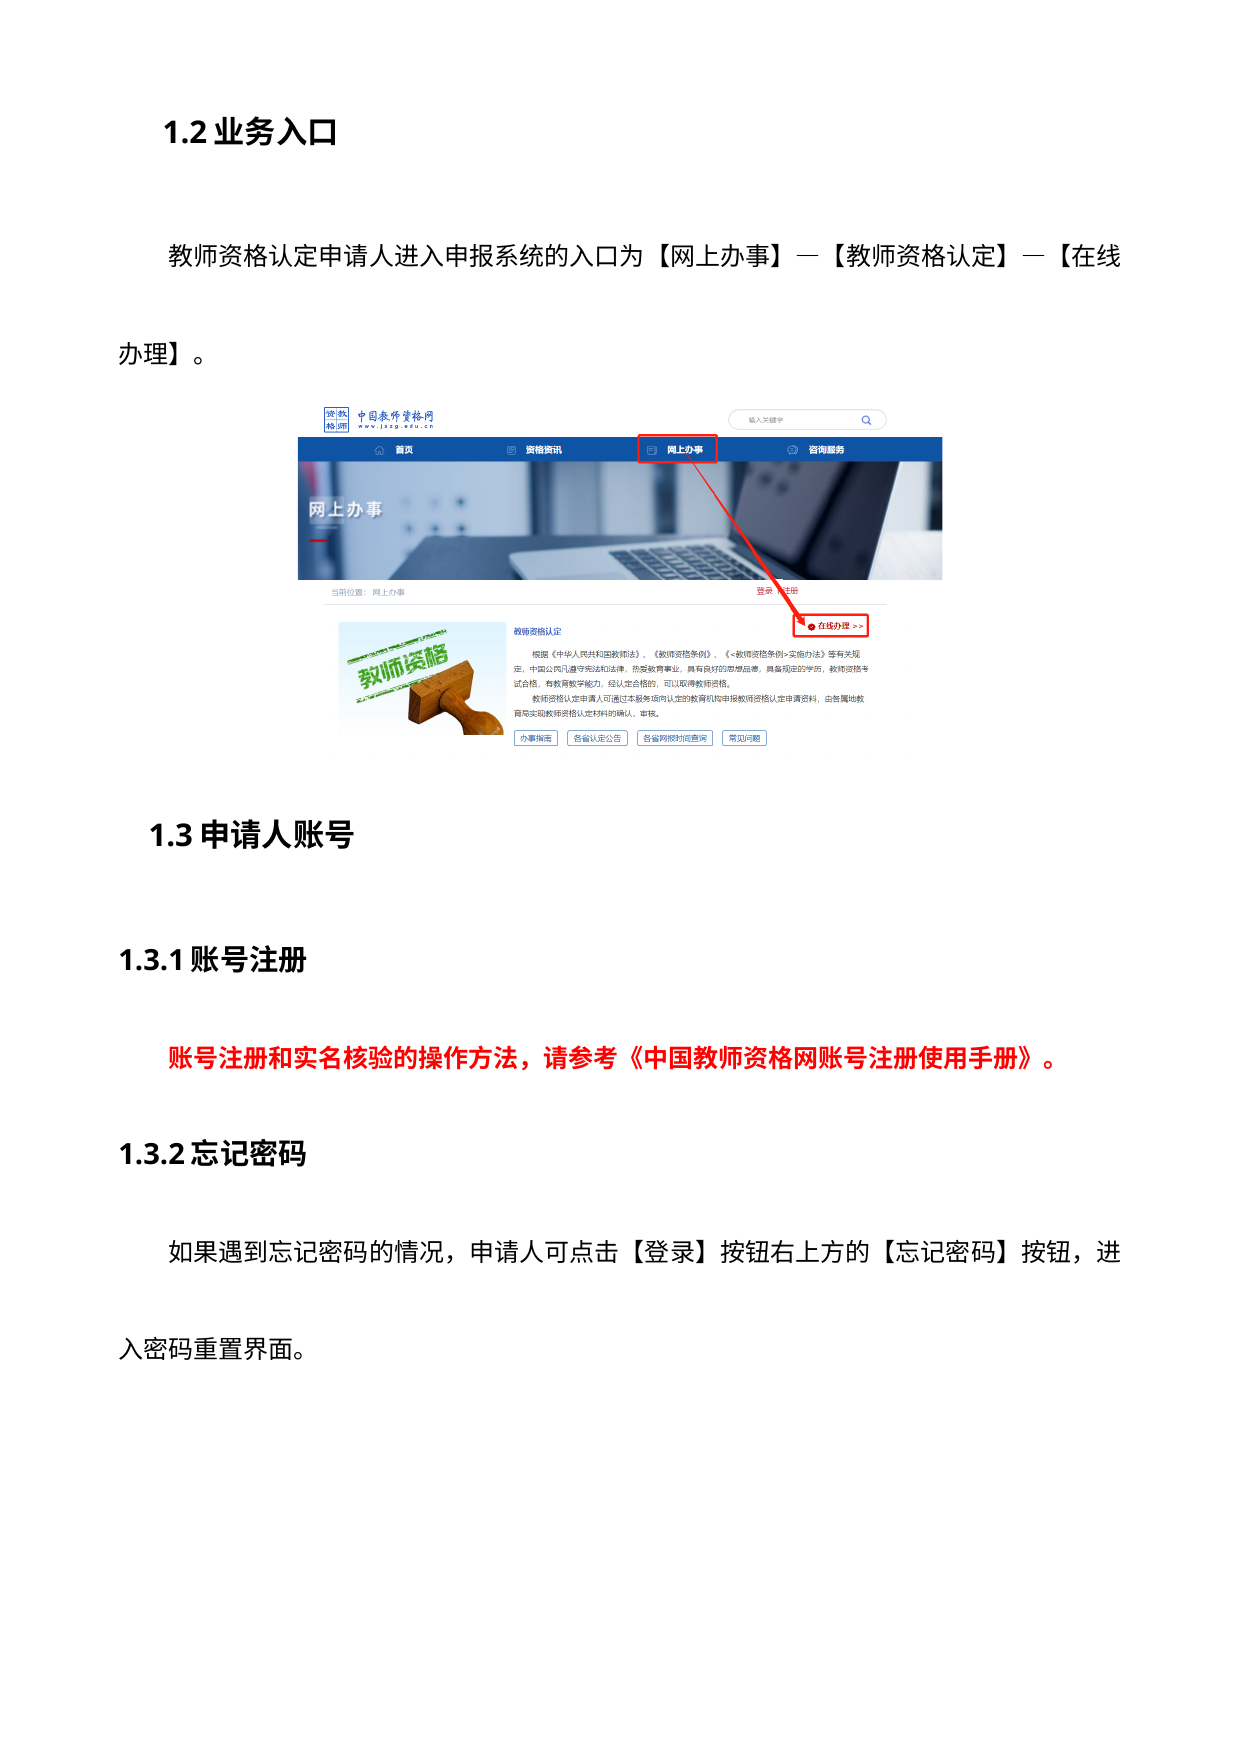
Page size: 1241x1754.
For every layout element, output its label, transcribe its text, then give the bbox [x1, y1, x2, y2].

subtitle 1.3申请人账号 [148, 800, 1122, 865]
picture [297, 402, 943, 759]
subtitle 1.2业务入口 [162, 97, 1122, 162]
subtitle 1.3.2忘记密码 [118, 1119, 1122, 1184]
text 如果遇到忘记密码的情况，申请人可点击【登录】按钮右上方的【忘记密码】按钮，进入密码重置界面。 [118, 1218, 1122, 1381]
text 账号注册和实名核验的操作方法，请参考《中国教师资格网账号注册使用手册》。 [118, 1024, 1122, 1089]
subtitle 1.3.1账号注册 [118, 925, 1122, 990]
text 教师资格认定申请人进入申报系统的入口为【网上办事】—【教师资格认定】—【在线办理】。 [118, 222, 1122, 385]
